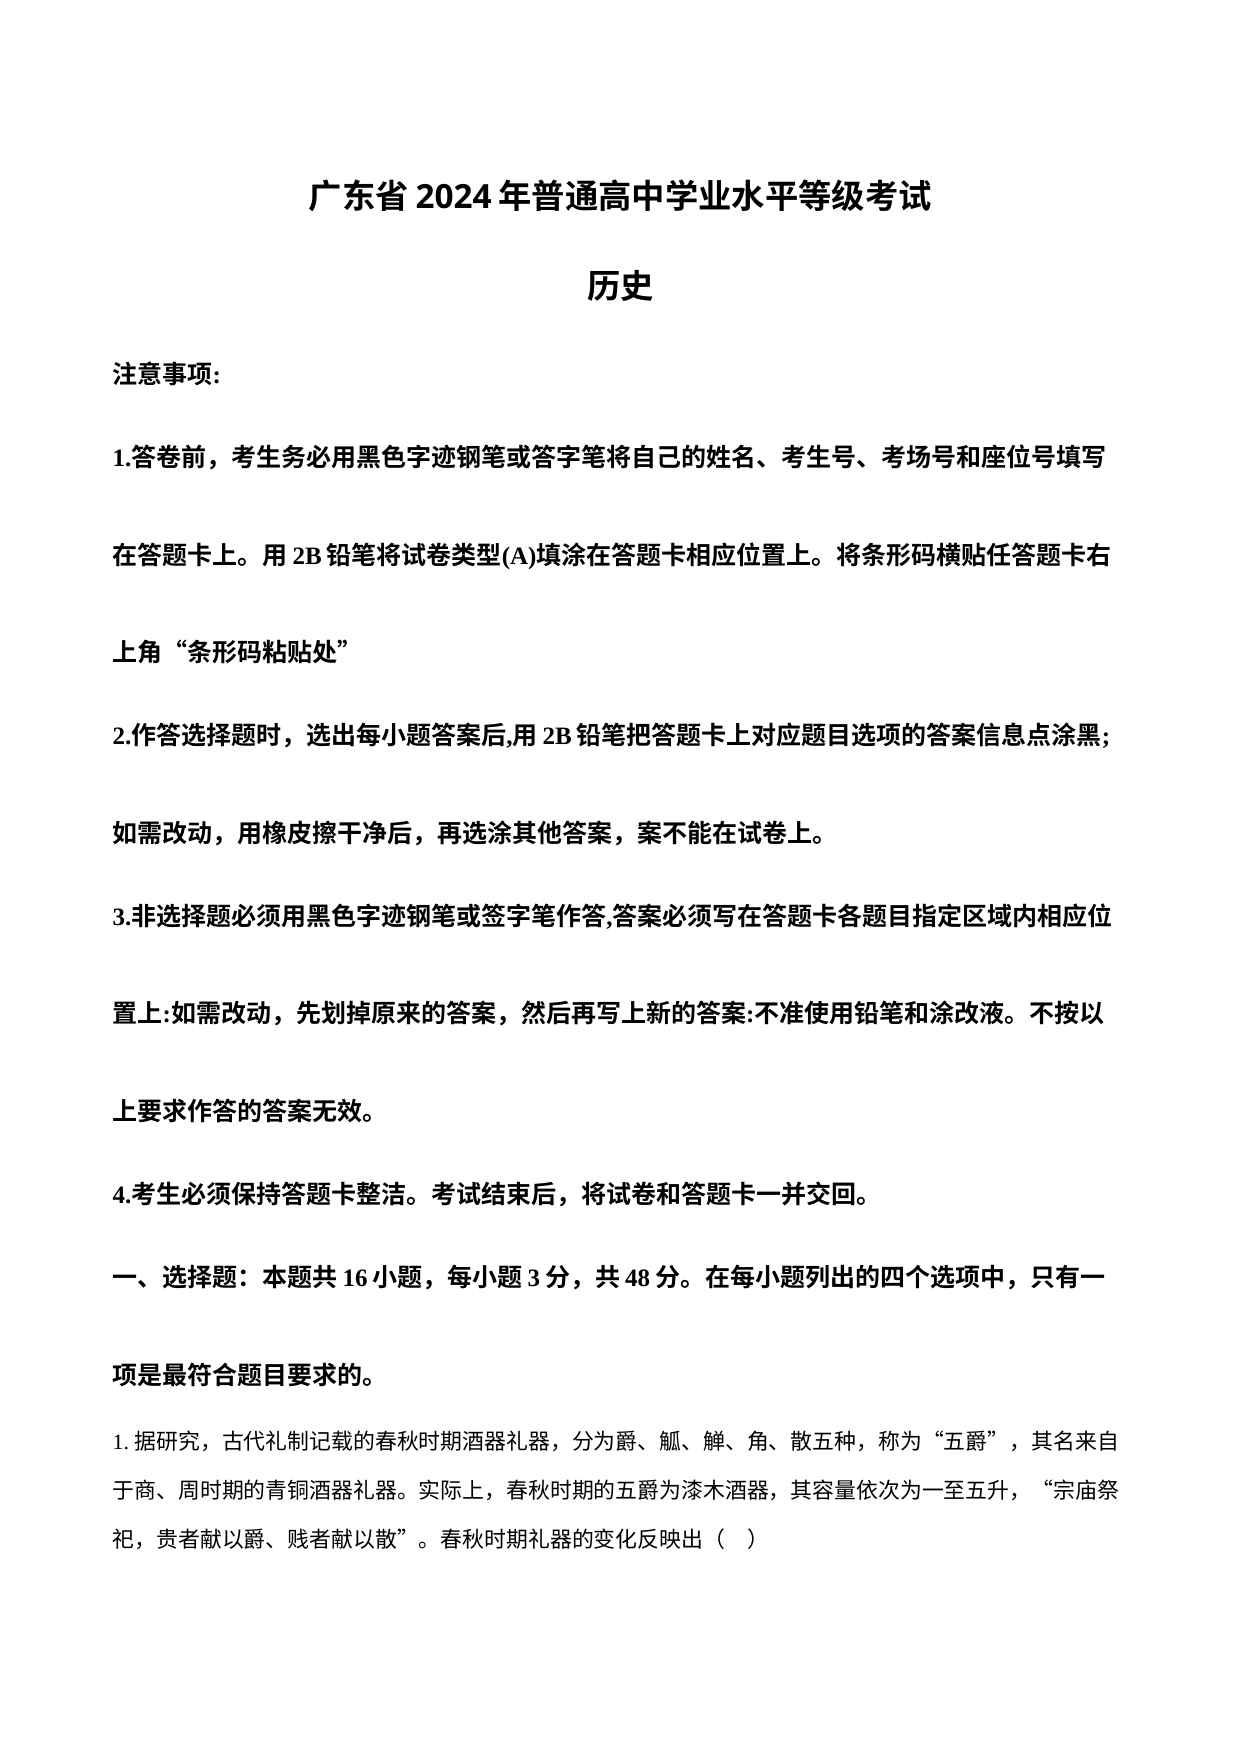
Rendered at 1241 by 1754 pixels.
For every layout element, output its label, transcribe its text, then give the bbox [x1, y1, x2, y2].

text 一、选择题：本题共16小题，每小题3分，共48分。在每小题列出的四个选项中，只有一项是最符合题目要求的。 [112, 1243, 1128, 1406]
text 3.非选择题必须用黑色字迹钢笔或签字笔作答,答案必须写在答题卡各题目指定区域内相应位置上:如需改动，先划掉原来的答案，然后再写上新的答案:不准使用铅笔和涂改液。不按以上要求作答的答案无效。 [112, 882, 1128, 1142]
text 1.答卷前，考生务必用黑色字迹钢笔或答字笔将自己的姓名、考生号、考场号和座位号填写在答题卡上。用2B铅笔将试卷类型(A)填涂在答题卡相应位置上。将条形码横贴任答题卡右上角“条形码粘贴处” [112, 423, 1128, 683]
text 广东省2024年普通高中学业水平等级考试 [112, 162, 1128, 227]
text 2.作答选择题时，选出每小题答案后,用2B铅笔把答题卡上对应题目选项的答案信息点涂黑;如需改动，用橡皮擦干净后，再选涂其他答案，案不能在试卷上。 [112, 701, 1128, 864]
text 历史 [112, 251, 1128, 316]
text 1. 据研究，古代礼制记载的春秋时期酒器礼器，分为爵、觚、觯、角、散五种，称为“五爵”，其名来自于商、周时期的青铜酒器礼器。实际上，春秋时期的五爵为漆木酒器，其容量依次为一至五升，“宗庙祭祀，贵者献以爵、贱者献以散”。春秋时期礼器的变化反映出（ ） [112, 1424, 1128, 1554]
text 4.考生必须保持答题卡整洁。考试结束后，将试卷和答题卡一并交回。 [112, 1160, 1128, 1225]
text 注意事项: [112, 340, 1128, 405]
